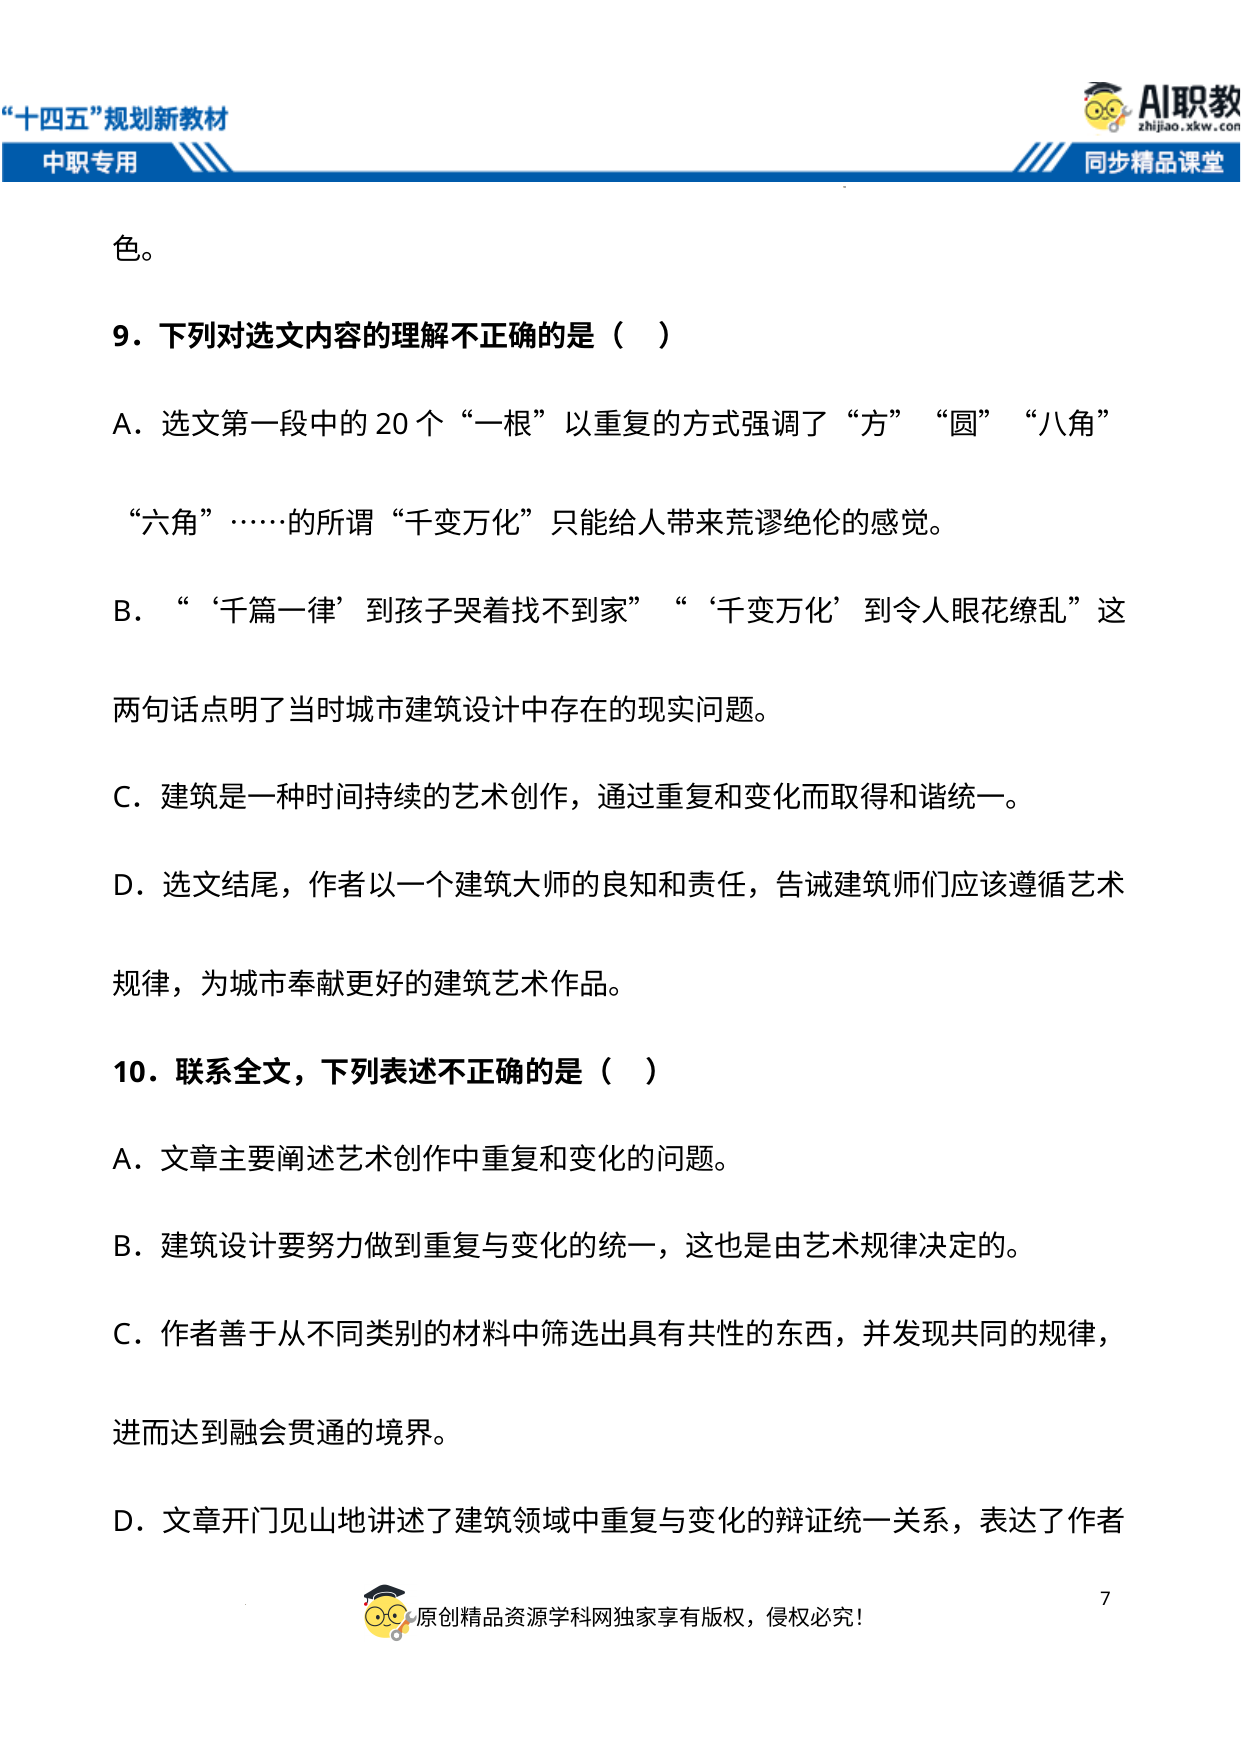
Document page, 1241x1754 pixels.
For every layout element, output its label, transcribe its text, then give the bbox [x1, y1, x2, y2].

text 9．下列对选文内容的理解不正确的是（ ） [112, 301, 1128, 367]
text A．文章主要阐述艺术创作中重复和变化的问题。 [112, 1124, 1128, 1190]
text 10．联系全文，下列表述不正确的是（ ） [112, 1036, 1128, 1102]
text C．作者善于从不同类别的材料中筛选出具有共性的东西，并发现共同的规律，进而达到融会贯通的境界。 [112, 1298, 1128, 1464]
text D．文章开门见山地讲述了建筑领域中重复与变化的辩证统一关系，表达了作者对建筑审美的独到见解。 [112, 1485, 1128, 1551]
text D．句④中“‘损人’且不‘利己’”是指一些街道上的房子互不和谐，相互减色。 [112, 214, 1128, 280]
text A．选文第一段中的20个“一根”以重复的方式强调了“方”“圆”“八角”“六角”……的所谓“千变万化”只能给人带来荒谬绝伦的感觉。 [112, 388, 1128, 554]
picture [2, 82, 1241, 182]
text B．“‘千篇一律’到孩子哭着找不到家”“‘千变万化’到令人眼花缭乱”这两句话点明了当时城市建筑设计中存在的现实问题。 [112, 575, 1128, 741]
picture [364, 1584, 417, 1642]
text B．建筑设计要努力做到重复与变化的统一，这也是由艺术规律决定的。 [112, 1211, 1128, 1277]
text D．选文结尾，作者以一个建筑大师的良知和责任，告诫建筑师们应该遵循艺术规律，为城市奉献更好的建筑艺术作品。 [112, 849, 1128, 1015]
text C．建筑是一种时间持续的艺术创作，通过重复和变化而取得和谐统一。 [112, 762, 1128, 828]
